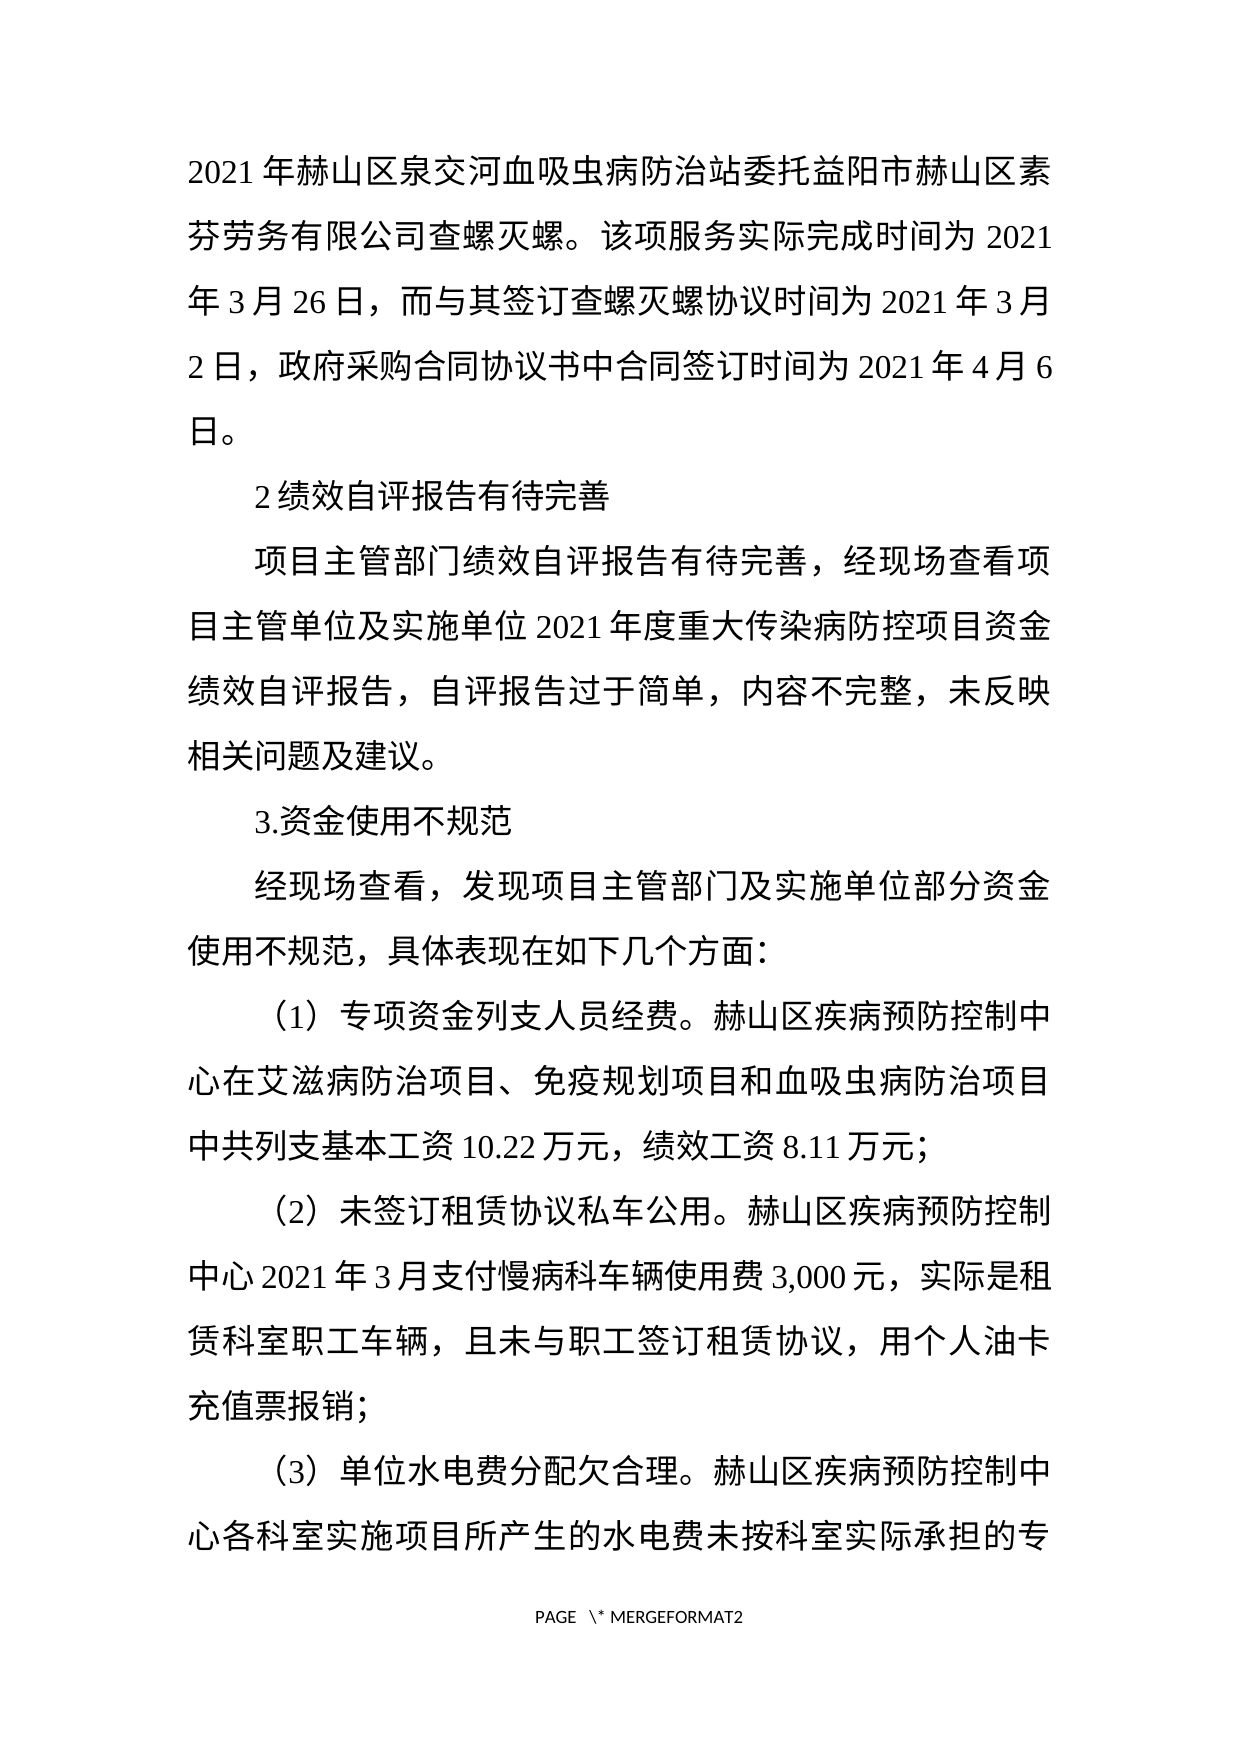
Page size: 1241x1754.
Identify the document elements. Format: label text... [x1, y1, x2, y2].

text 项目主管部门绩效自评报告有待完善，经现场查看项目主管单位及实施单位2021年度重大传染病防控项目资金绩效自评报告，自评报告过于简单，内容不完整，未反映相关问题及建议。 [187, 526, 1053, 786]
text （2）未签订租赁协议私车公用。赫山区疾病预防控制中心2021年3月支付慢病科车辆使用费3,000元，实际是租赁科室职工车辆，且未与职工签订租赁协议，用个人油卡充值票报销； [187, 1176, 1053, 1436]
text 3.资金使用不规范 [187, 786, 1053, 851]
text 经现场查看，发现项目主管部门及实施单位部分资金使用不规范，具体表现在如下几个方面： [187, 851, 1053, 981]
text （1）专项资金列支人员经费。赫山区疾病预防控制中心在艾滋病防治项目、免疫规划项目和血吸虫病防治项目中共列支基本工资10.22万元，绩效工资8.11万元； [187, 981, 1053, 1176]
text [187, 1436, 1053, 1566]
text 2绩效自评报告有待完善 [187, 461, 1053, 526]
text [187, 136, 1053, 461]
